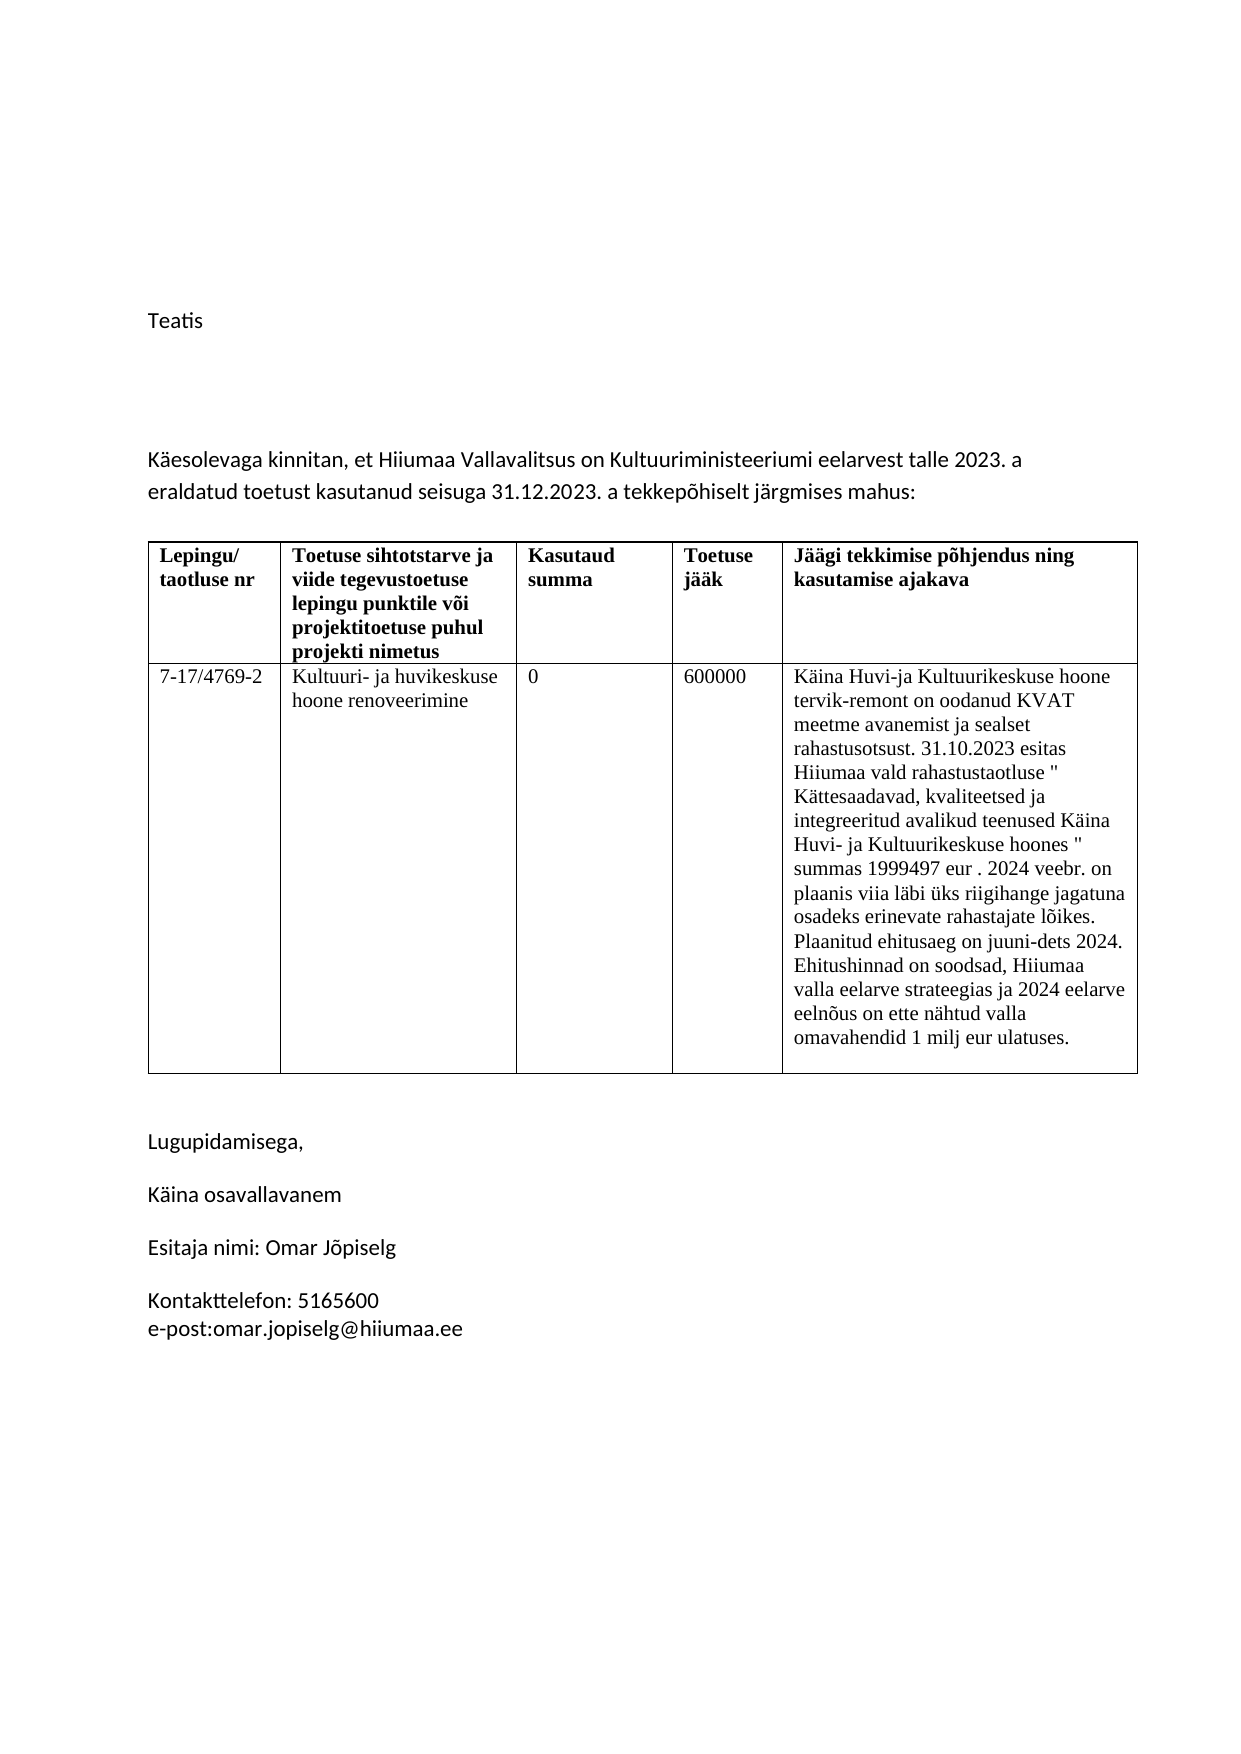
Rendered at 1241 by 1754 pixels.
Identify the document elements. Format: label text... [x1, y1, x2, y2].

text Teatis [148, 307, 1093, 335]
table_header Lepingu/ taotluse nr [149, 543, 280, 663]
text Käina osavallavanem [148, 1180, 1093, 1208]
table_header Toetuse jääk [673, 543, 782, 663]
text Käesolevaga kinnitan, et Hiiumaa Vallavalitsus on Kultuuriministeeriumi eelarvest talle 2023. a eraldatud toetust kasutanud seisuga 31.12.2023. a tekkepõhiselt järgmises mahus: [148, 445, 1093, 505]
table_cell 0 [517, 664, 672, 1073]
table_header Jäägi tekkimise põhjendus ning kasutamise ajakava [783, 543, 1137, 663]
text Esitaja nimi: Omar Jõpiselg [148, 1233, 1093, 1261]
table_header Toetuse sihtotstarve ja viide tegevustoetuse lepingu punktile või projektitoetuse puhul projekti nimetus [281, 543, 516, 663]
table_cell 7-17/4769-2 [149, 664, 280, 1073]
text e-post:omar.jopiselg@hiiumaa.ee [148, 1314, 1093, 1342]
text Lugupidamisega, [148, 1127, 1093, 1155]
table_cell Kultuuri- ja huvikeskuse hoone renoveerimine [281, 664, 516, 1073]
text Kontakttelefon: 5165600 [148, 1286, 1093, 1314]
table_cell 600000 [673, 664, 782, 1073]
table_header Kasutaud summa [517, 543, 672, 663]
table_cell Käina Huvi-ja Kultuurikeskuse hoone tervik-remont on oodanud KVAT meetme avanemist ja sealset rahastusotsust. 31.10.2023 esitas Hiiumaa vald rahastustaotluse " Kättesaadavad, kvaliteetsed ja integreeritud avalikud teenused Käina Huvi- ja Kultuurikeskuse hoones " summas 1999497 eur . 2024 veebr. on plaanis viia läbi üks riigihange jagatuna osadeks erinevate rahastajate lõikes. Plaanitud ehitusaeg on juuni-dets 2024. Ehitushinnad on soodsad, Hiiumaa valla eelarve strateegias ja 2024 eelarve eelnõus on ette nähtud valla omavahendid 1 milj eur ulatuses. [783, 664, 1137, 1073]
